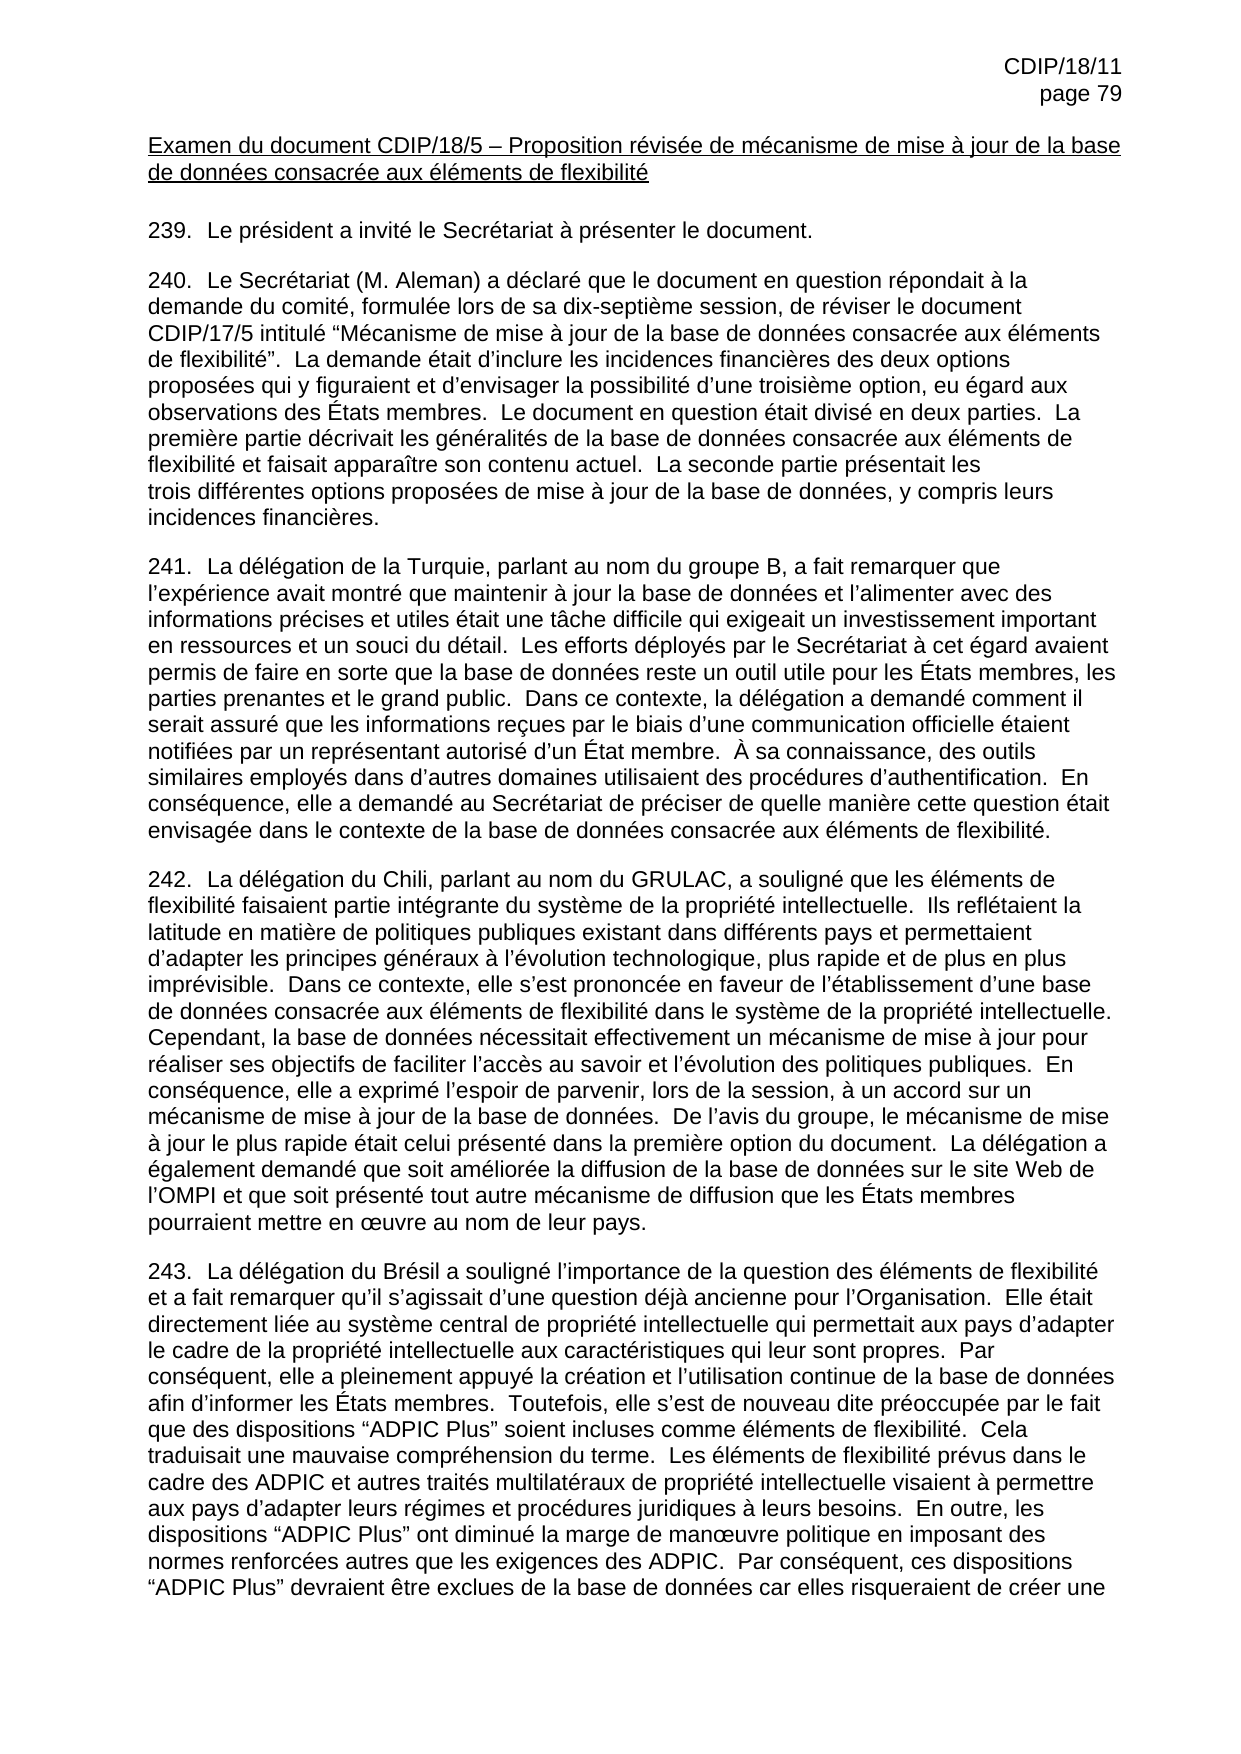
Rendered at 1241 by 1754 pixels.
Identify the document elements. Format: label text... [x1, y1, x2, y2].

text Le Secrétariat (M. Aleman) a déclaré que le document en question répondait à la demande du comité, formulée lors de sa dix-septième session, de réviser le document CDIP/17/5 intitulé “Mécanisme de mise à jour de la base de données consacrée aux éléments de flexibilité”. La demande était d’inclure les incidences financières des deux options proposées qui y figuraient et d’envisager la possibilité d’une troisième option, eu égard aux observations des États membres. Le document en question était divisé en deux parties. La première partie décrivait les généralités de la base de données consacrée aux éléments de flexibilité et faisait apparaître son contenu actuel. La seconde partie présentait les trois différentes options proposées de mise à jour de la base de données, y compris leurs incidences financières. [148, 267, 1122, 530]
text La délégation du Chili, parlant au nom du GRULAC, a souligné que les éléments de flexibilité faisaient partie intégrante du système de la propriété intellectuelle. Ils reflétaient la latitude en matière de politiques publiques existant dans différents pays et permettaient d’adapter les principes généraux à l’évolution technologique, plus rapide et de plus en plus imprévisible. Dans ce contexte, elle s’est prononcée en faveur de l’établissement d’une base de données consacrée aux éléments de flexibilité dans le système de la propriété intellectuelle. Cependant, la base de données nécessitait effectivement un mécanisme de mise à jour pour réaliser ses objectifs de faciliter l’accès au savoir et l’évolution des politiques publiques. En conséquence, elle a exprimé l’espoir de parvenir, lors de la session, à un accord sur un mécanisme de mise à jour de la base de données. De l’avis du groupe, le mécanisme de mise à jour le plus rapide était celui présenté dans la première option du document. La délégation a également demandé que soit améliorée la diffusion de la base de données sur le site Web de l’OMPI et que soit présenté tout autre mécanisme de diffusion que les États membres pourraient mettre en œuvre au nom de leur pays. [148, 866, 1122, 1235]
subtitle Examen du document CDIP/18/5 – Proposition révisée de mécanisme de mise à jour de la base de données consacrée aux éléments de flexibilité [148, 132, 1122, 185]
text Le président a invité le Secrétariat à présenter le document. [148, 217, 1122, 244]
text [148, 1258, 1122, 1601]
text La délégation de la Turquie, parlant au nom du groupe B, a fait remarquer que l’expérience avait montré que maintenir à jour la base de données et l’alimenter avec des informations précises et utiles était une tâche difficile qui exigeait un investissement important en ressources et un souci du détail. Les efforts déployés par le Secrétariat à cet égard avaient permis de faire en sorte que la base de données reste un outil utile pour les États membres, les parties prenantes et le grand public. Dans ce contexte, la délégation a demandé comment il serait assuré que les informations reçues par le biais d’une communication officielle étaient notifiées par un représentant autorisé d’un État membre. À sa connaissance, des outils similaires employés dans d’autres domaines utilisaient des procédures d’authentification. En conséquence, elle a demandé au Secrétariat de préciser de quelle manière cette question était envisagée dans le contexte de la base de données consacrée aux éléments de flexibilité. [148, 553, 1122, 843]
